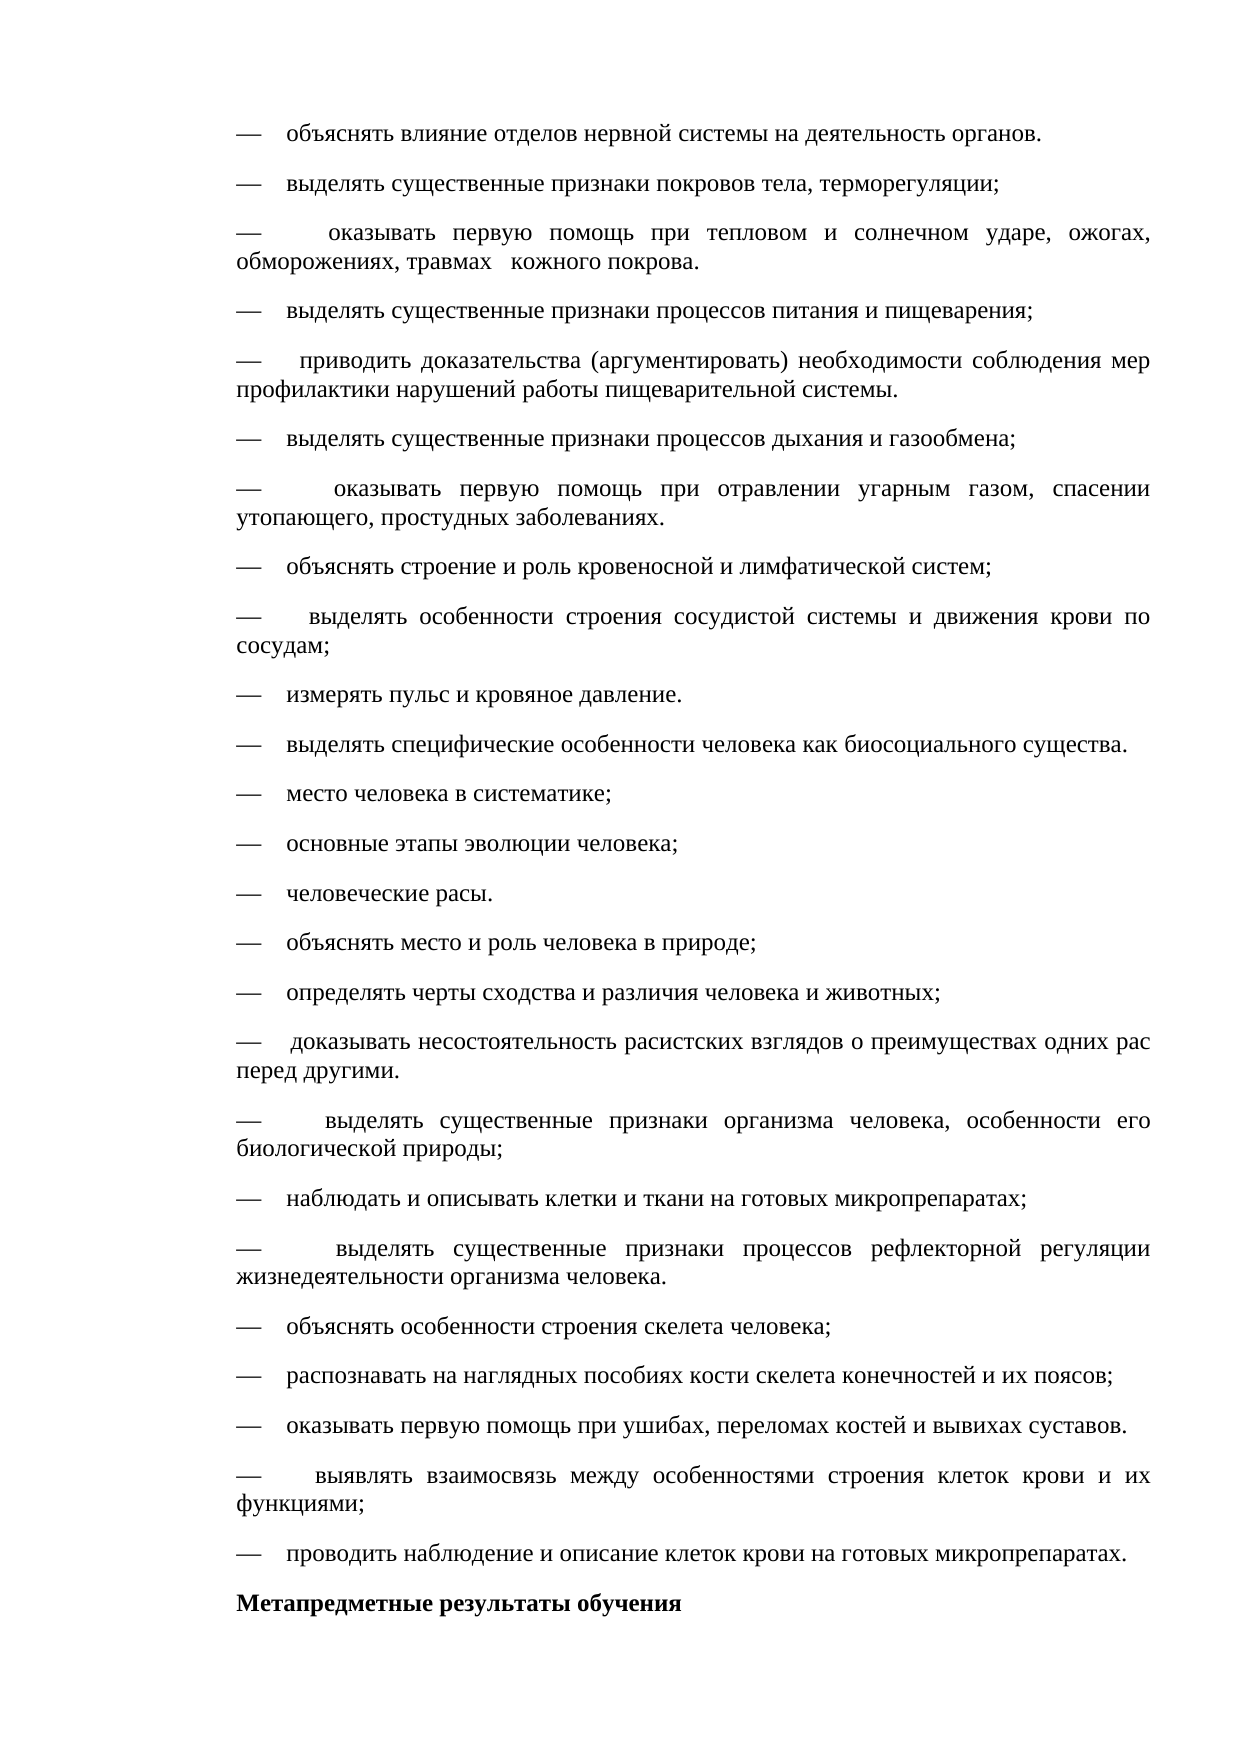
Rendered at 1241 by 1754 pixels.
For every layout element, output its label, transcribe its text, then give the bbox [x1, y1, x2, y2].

text — объяснять место и роль человека в природе; [236, 927, 1152, 956]
text — приводить доказательства (аргументировать) необходимости соблюдения мер профилактики нарушений работы пищеварительной системы. [236, 345, 1152, 403]
text — наблюдать и описывать клетки и ткани на готовых микропрепаратах; [236, 1183, 1152, 1212]
text — оказывать первую помощь при отравлении угарным газом, спасении утопающего, простудных заболеваниях. [236, 473, 1152, 531]
text — выделять существенные признаки процессов питания и пищеварения; [236, 296, 1152, 324]
text — выявлять взаимосвязь между особенностями строения клеток крови и их функциями; [236, 1460, 1152, 1517]
text — место человека в систематике; [236, 778, 1152, 807]
text — выделять существенные признаки организма человека, особенности его биологической природы; [236, 1105, 1152, 1162]
text — выделять специфические особенности человека как биосоциального существа. [236, 729, 1152, 758]
text — проводить наблюдение и описание клеток крови на готовых микропрепаратах. [236, 1538, 1152, 1567]
text — выделять особенности строения сосудистой системы и движения крови по сосудам; [236, 601, 1152, 658]
text — объяснять влияние отделов нервной системы на деятельность органов. [236, 118, 1152, 147]
text Метапредметные результаты обучения [236, 1588, 1152, 1616]
text — человеческие расы. [236, 878, 1152, 906]
text — распознавать на наглядных пособиях кости скелета конечностей и их поясов; [236, 1361, 1152, 1389]
text — выделять существенные признаки покровов тела, терморегуляции; [236, 168, 1152, 196]
text — определять черты сходства и различия человека и животных; [236, 977, 1152, 1006]
text — выделять существенные признаки процессов дыхания и газообмена; [236, 423, 1152, 452]
text — объяснять особенности строения скелета человека; [236, 1311, 1152, 1340]
text — доказывать несостоятельность расистских взглядов о преимуществах одних рас перед другими. [236, 1026, 1152, 1084]
text — объяснять строение и роль кровеносной и лимфатической систем; [236, 551, 1152, 580]
text — основные этапы эволюции человека; [236, 828, 1152, 857]
text — оказывать первую помощь при ушибах, переломах костей и вывихах суставов. [236, 1410, 1152, 1439]
text — измерять пульс и кровяное давление. [236, 679, 1152, 708]
text — оказывать первую помощь при тепловом и солнечном ударе, ожогах, обморожениях, травмах кожного покрова. [236, 217, 1152, 275]
text — выделять существенные признаки процессов рефлекторной регуляции жизнедеятельности организма человека. [236, 1233, 1152, 1290]
